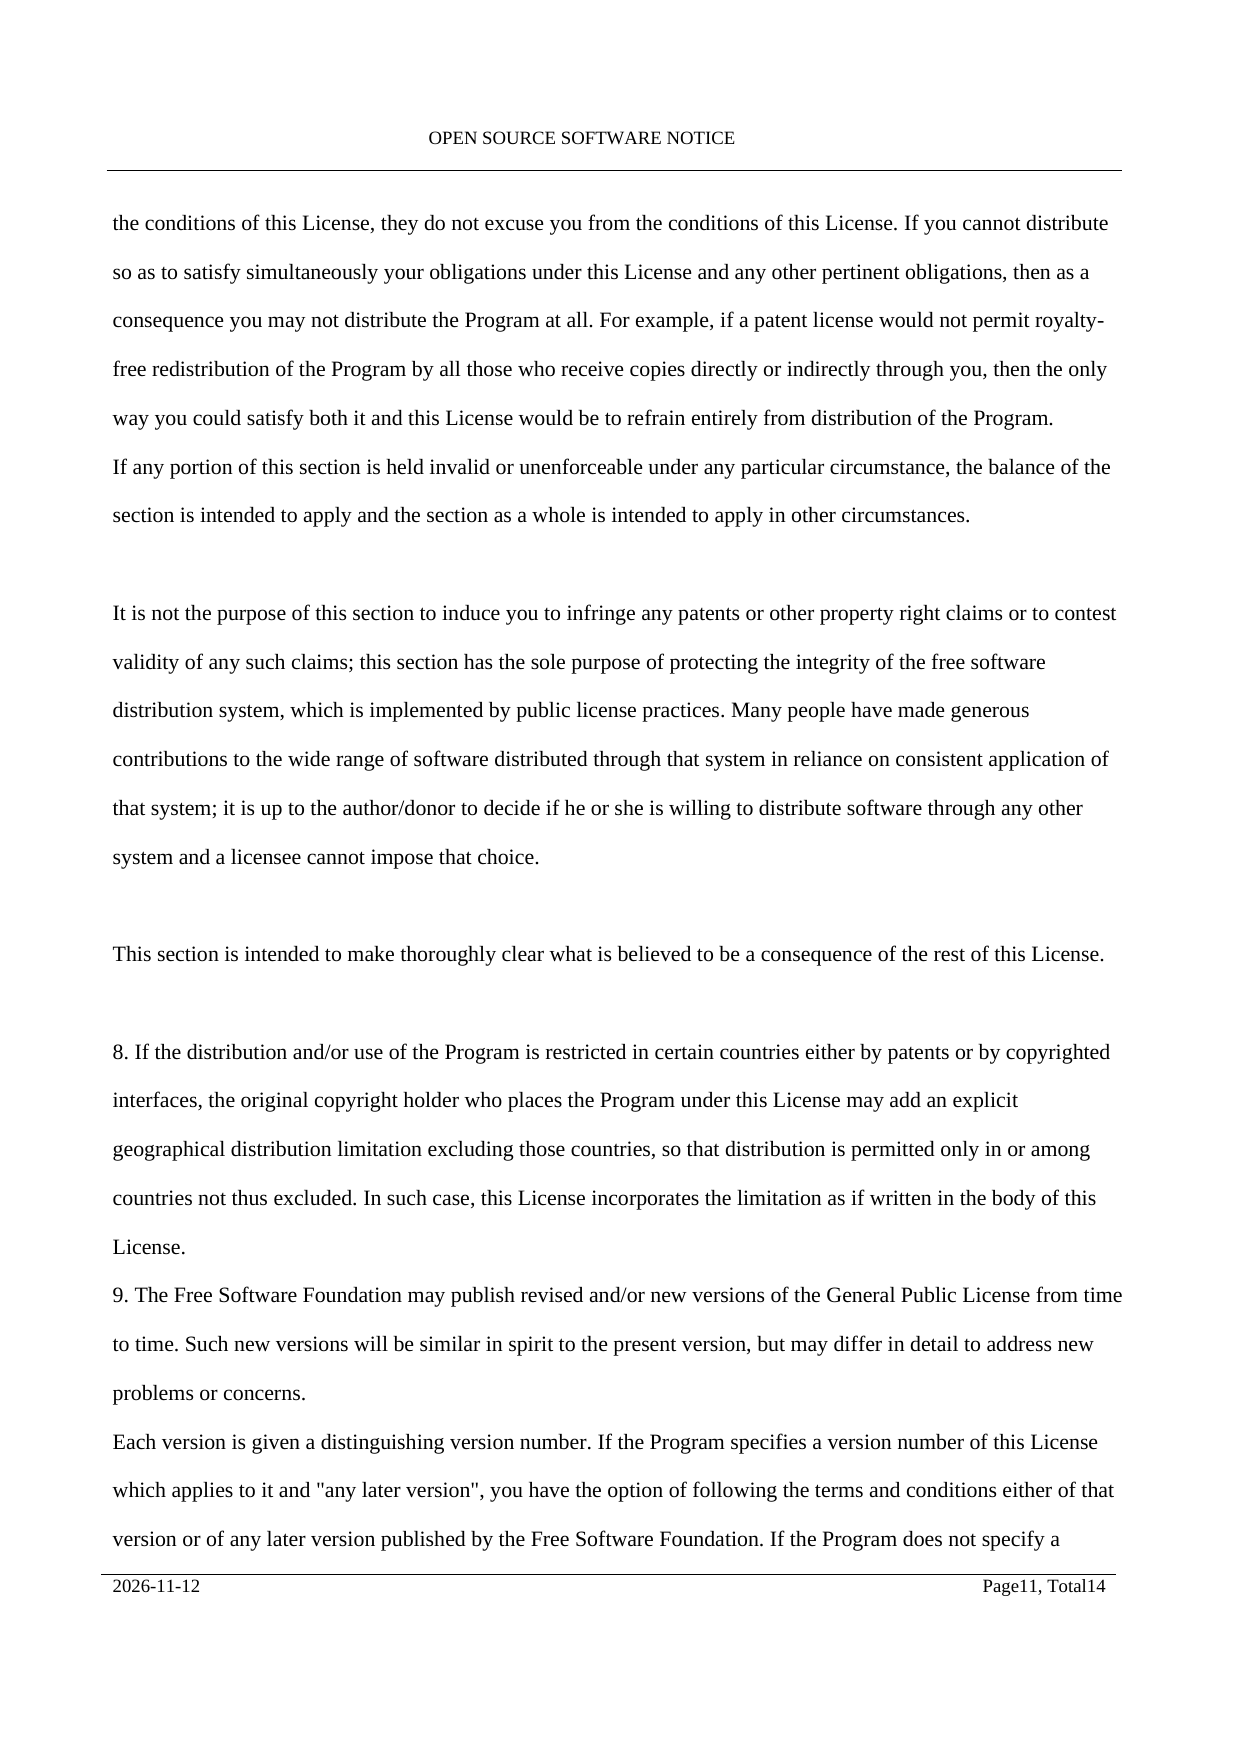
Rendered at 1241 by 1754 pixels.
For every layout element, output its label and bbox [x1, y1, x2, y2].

text [112, 206, 1128, 1555]
